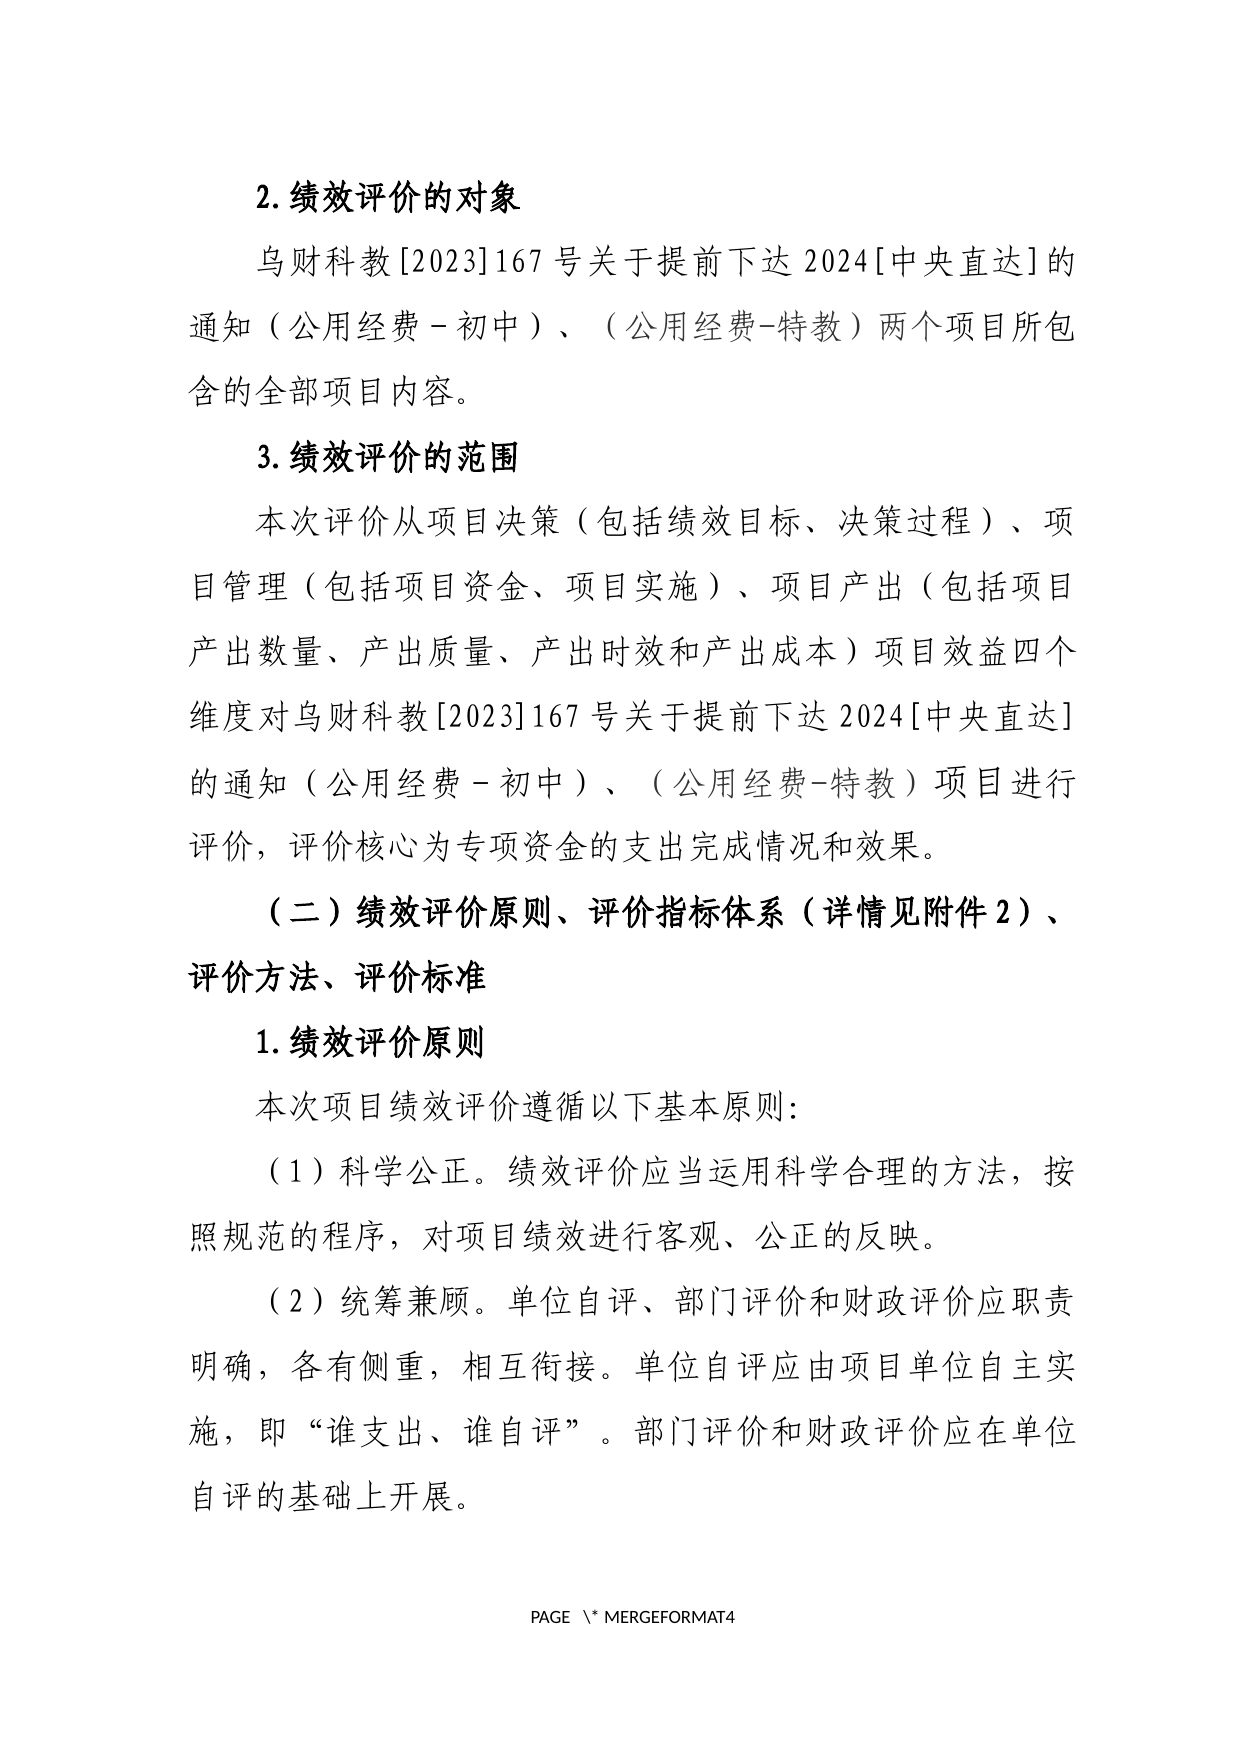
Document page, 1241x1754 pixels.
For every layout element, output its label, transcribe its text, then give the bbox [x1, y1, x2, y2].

text （二）绩效评价原则、评价指标体系（详情见附件2）、评价方法、评价标准 [187, 877, 1078, 1007]
text 2.绩效评价的对象 [187, 162, 1078, 227]
text 乌财科教[2023]167号关于提前下达2024[中央直达]的通知（公用经费－初中）、（公用经费-特教）两个项目所包含的全部项目内容。 [187, 227, 1078, 422]
title （2）统筹兼顾。单位自评、部门评价和财政评价应职责明确，各有侧重，相互衔接。单位自评应由项目单位自主实施，即“谁支出、谁自评”。部门评价和财政评价应在单位自评的基础上开展。 [187, 1267, 1078, 1527]
text 本次项目绩效评价遵循以下基本原则： [187, 1072, 1078, 1137]
text 本次评价从项目决策（包括绩效目标、决策过程）、项目管理（包括项目资金、项目实施）、项目产出（包括项目产出数量、产出质量、产出时效和产出成本）项目效益四个维度对乌财科教[2023]167号关于提前下达2024[中央直达]的通知（公用经费－初中）、（公用经费-特教）项目进行评价，评价核心为专项资金的支出完成情况和效果。 [187, 487, 1078, 877]
text 1.绩效评价原则 [187, 1007, 1078, 1072]
title （1）科学公正。绩效评价应当运用科学合理的方法，按照规范的程序，对项目绩效进行客观、公正的反映。 [187, 1137, 1078, 1267]
text 3.绩效评价的范围 [187, 422, 1078, 487]
